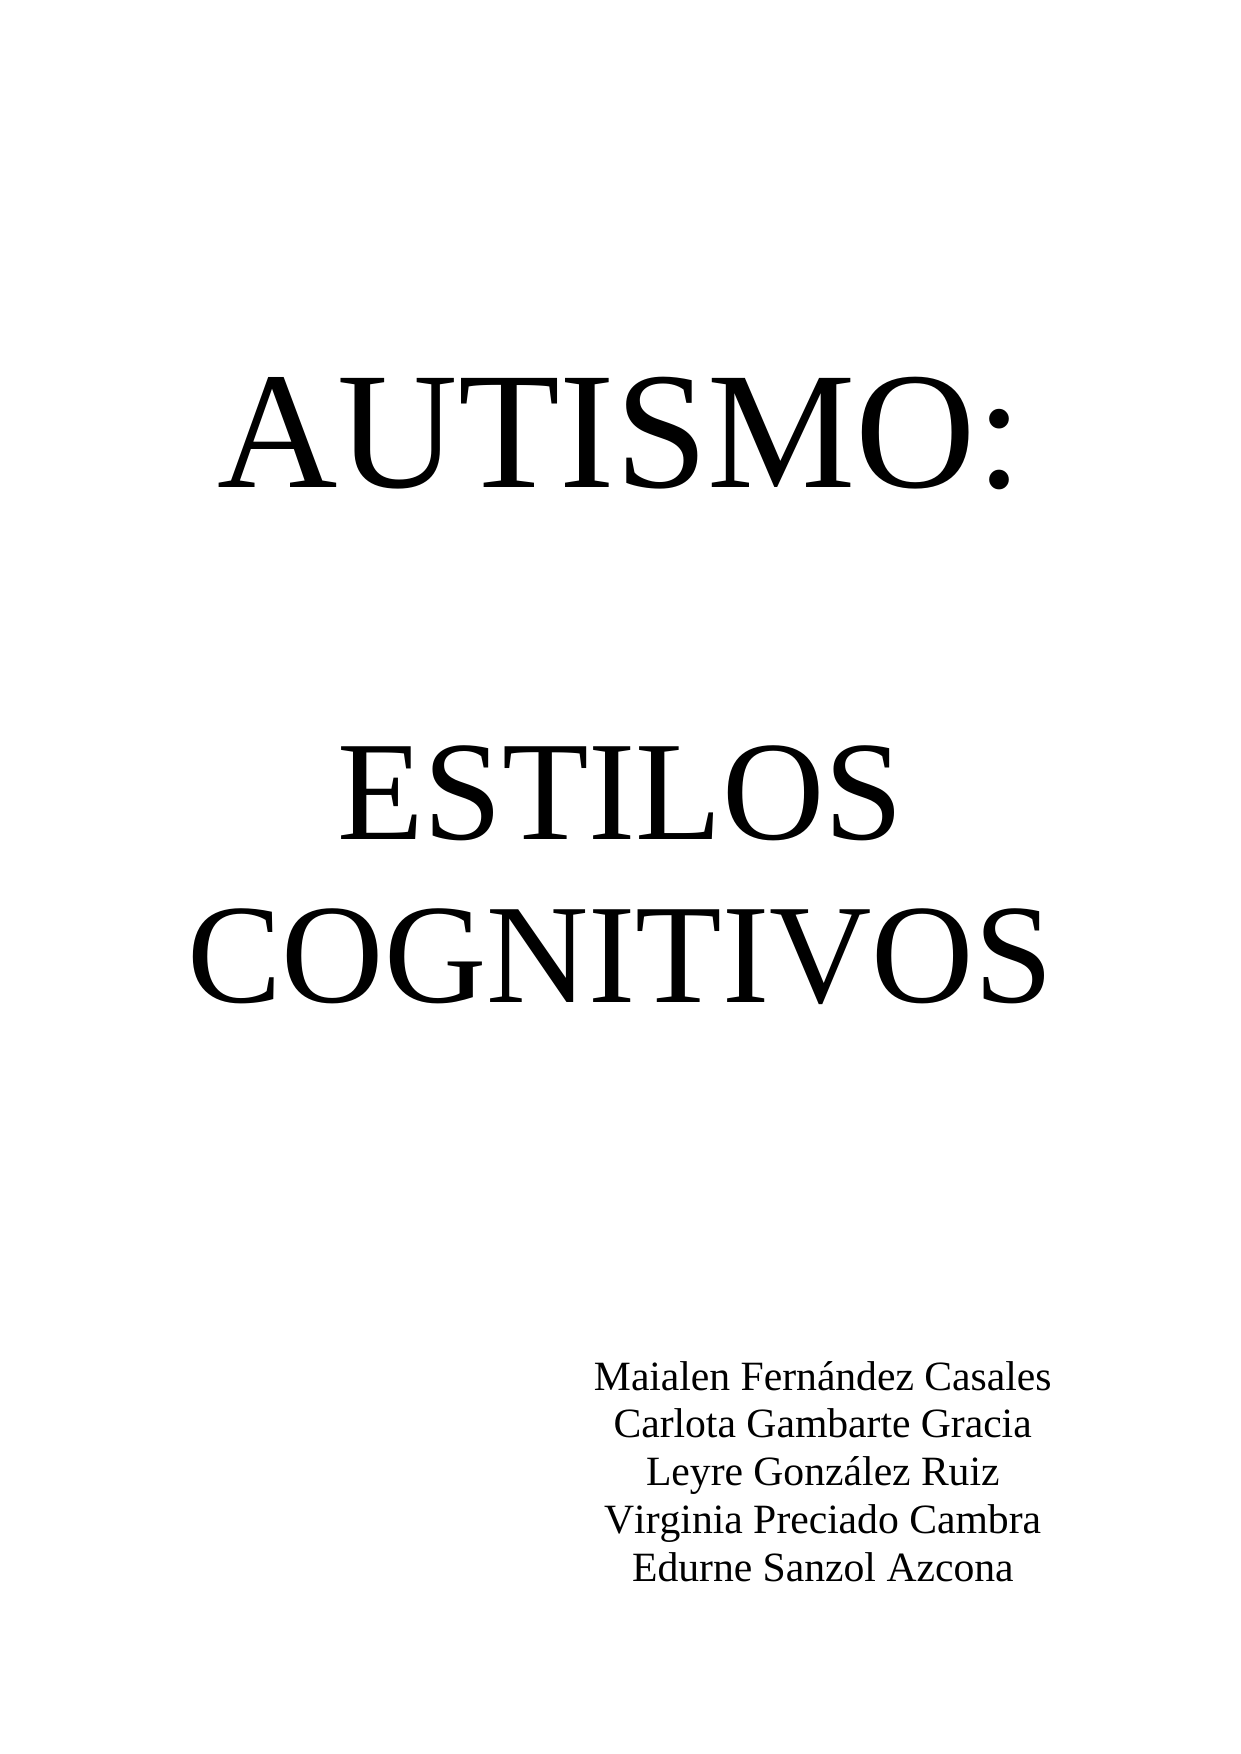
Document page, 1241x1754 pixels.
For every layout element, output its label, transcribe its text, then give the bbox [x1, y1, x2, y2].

table_cell Leyre González Ruiz [582, 1447, 1063, 1495]
text ESTILOS COGNITIVOS [177, 707, 1063, 1033]
table_cell Carlota Gambarte Gracia [582, 1399, 1063, 1447]
table_header Maialen Fernández Casales [582, 1351, 1063, 1399]
text AUTISMO: [177, 331, 1063, 523]
table_cell Virginia Preciado Cambra [582, 1495, 1063, 1543]
table_cell Edurne Sanzol Azcona [582, 1543, 1063, 1591]
